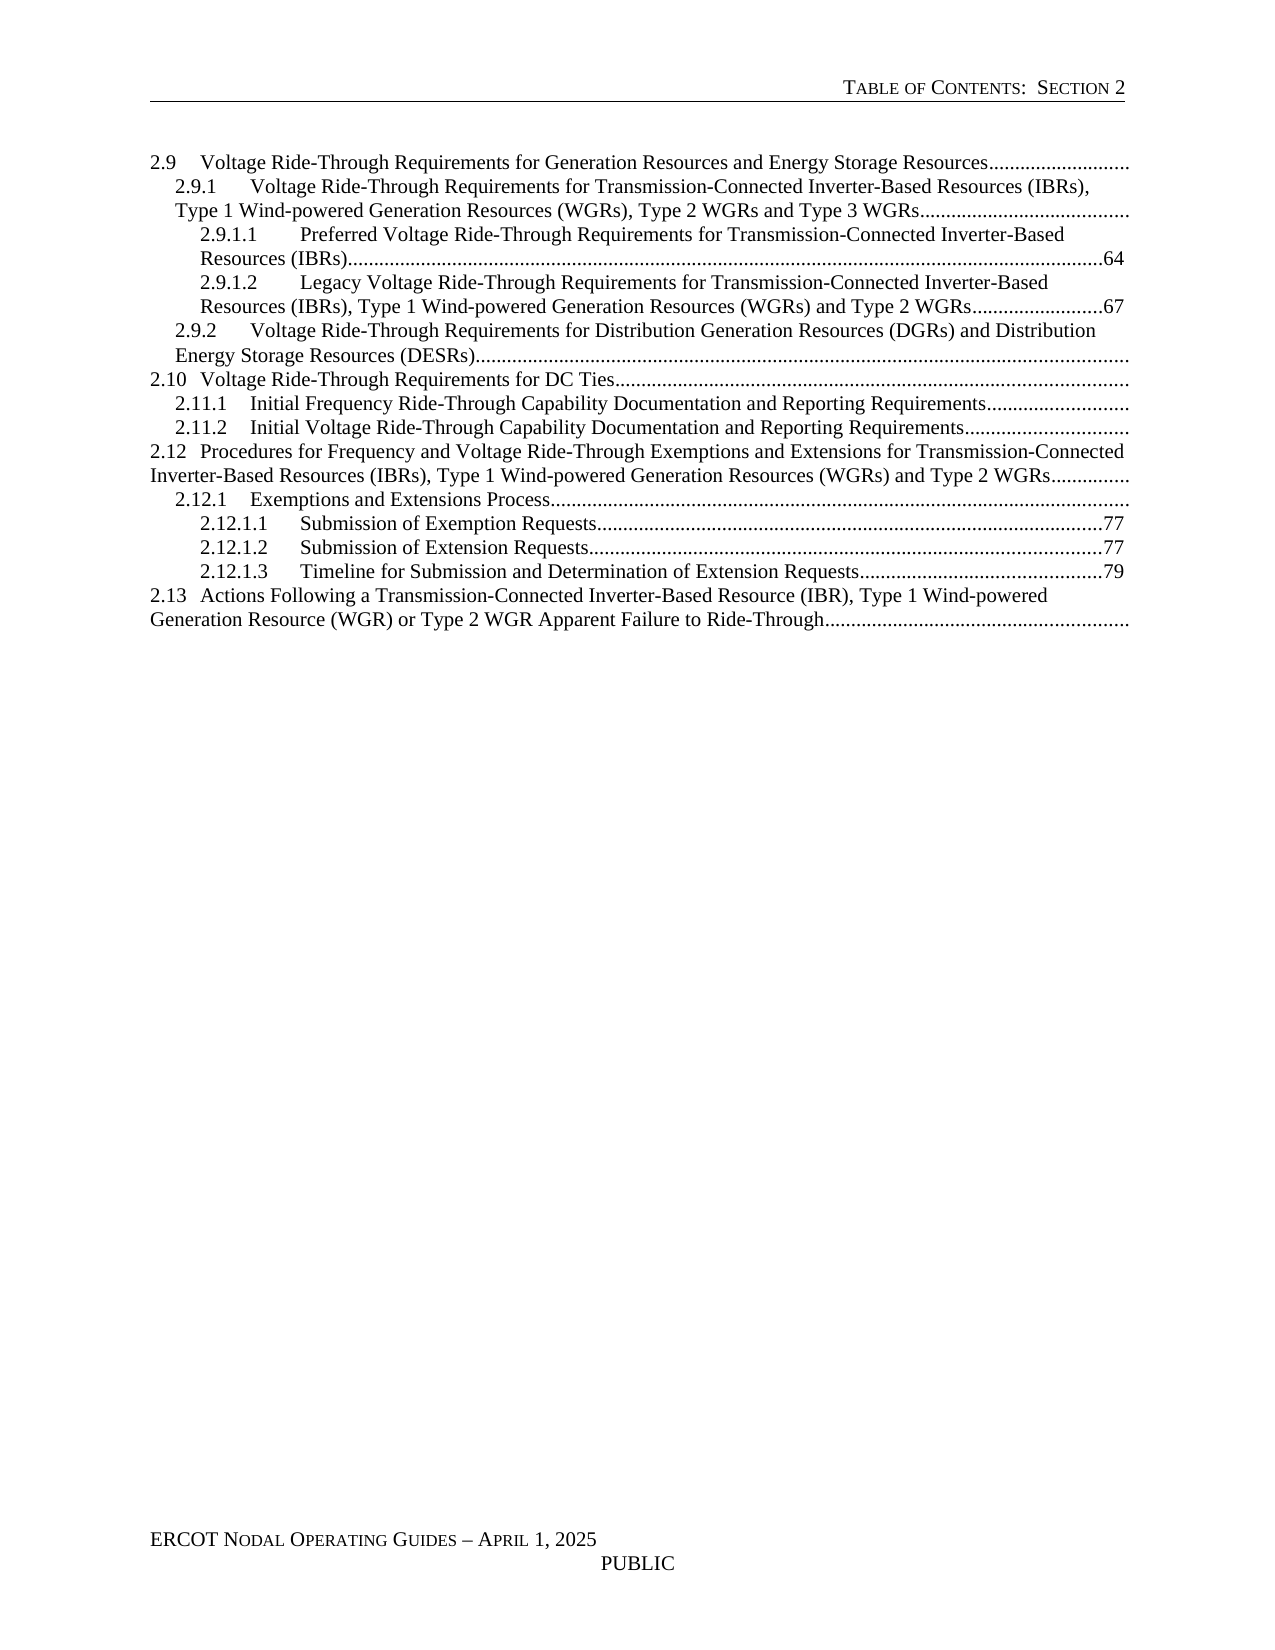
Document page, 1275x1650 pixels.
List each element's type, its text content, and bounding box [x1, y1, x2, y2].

text 2.9.1 Voltage Ride-Through Requirements for Transmission-Connected Inverter-Based Resources (IBRs), Type 1 Wind-powered Generation Resources (WGRs), Type 2 WGRs and Type 3 WGRs 62 [175, 174, 1125, 222]
text 2.9 Voltage Ride-Through Requirements for Generation Resources and Energy Storage Resources 60 [150, 150, 1125, 174]
text 2.9.1.2 Legacy Voltage Ride-Through Requirements for Transmission-Connected Inverter-Based Resources (IBRs), Type 1 Wind-powered Generation Resources (WGRs) and Type 2 WGRs 67 [200, 270, 1125, 318]
text 2.11.2 Initial Voltage Ride-Through Capability Documentation and Reporting Requirements 73 [175, 415, 1125, 439]
text 2.9.1.1 Preferred Voltage Ride-Through Requirements for Transmission-Connected Inverter-Based Resources (IBRs) 64 [200, 222, 1125, 270]
text 2.12.1 Exemptions and Extensions Process 75 [175, 487, 1125, 511]
text 2.11.1 Initial Frequency Ride-Through Capability Documentation and Reporting Requirements 71 [175, 391, 1125, 415]
text 2.13 Actions Following a Transmission-Connected Inverter-Based Resource (IBR), Type 1 Wind-powered Generation Resource (WGR) or Type 2 WGR Apparent Failure to Ride-Through 81 [150, 583, 1125, 631]
text 2.12 Procedures for Frequency and Voltage Ride-Through Exemptions and Extensions for Transmission-Connected Inverter-Based Resources (IBRs), Type 1 Wind-powered Generation Resources (WGRs) and Type 2 WGRs 75 [150, 439, 1125, 487]
text 2.10 Voltage Ride-Through Requirements for DC Ties 70 [150, 367, 1125, 391]
text 2.12.1.2 Submission of Extension Requests 77 [200, 535, 1125, 559]
text 2.12.1.1 Submission of Exemption Requests 77 [200, 511, 1125, 535]
text 2.9.2 Voltage Ride-Through Requirements for Distribution Generation Resources (DGRs) and Distribution Energy Storage Resources (DESRs) 69 [175, 318, 1125, 367]
text 2.12.1.3 Timeline for Submission and Determination of Extension Requests 79 [200, 559, 1125, 583]
